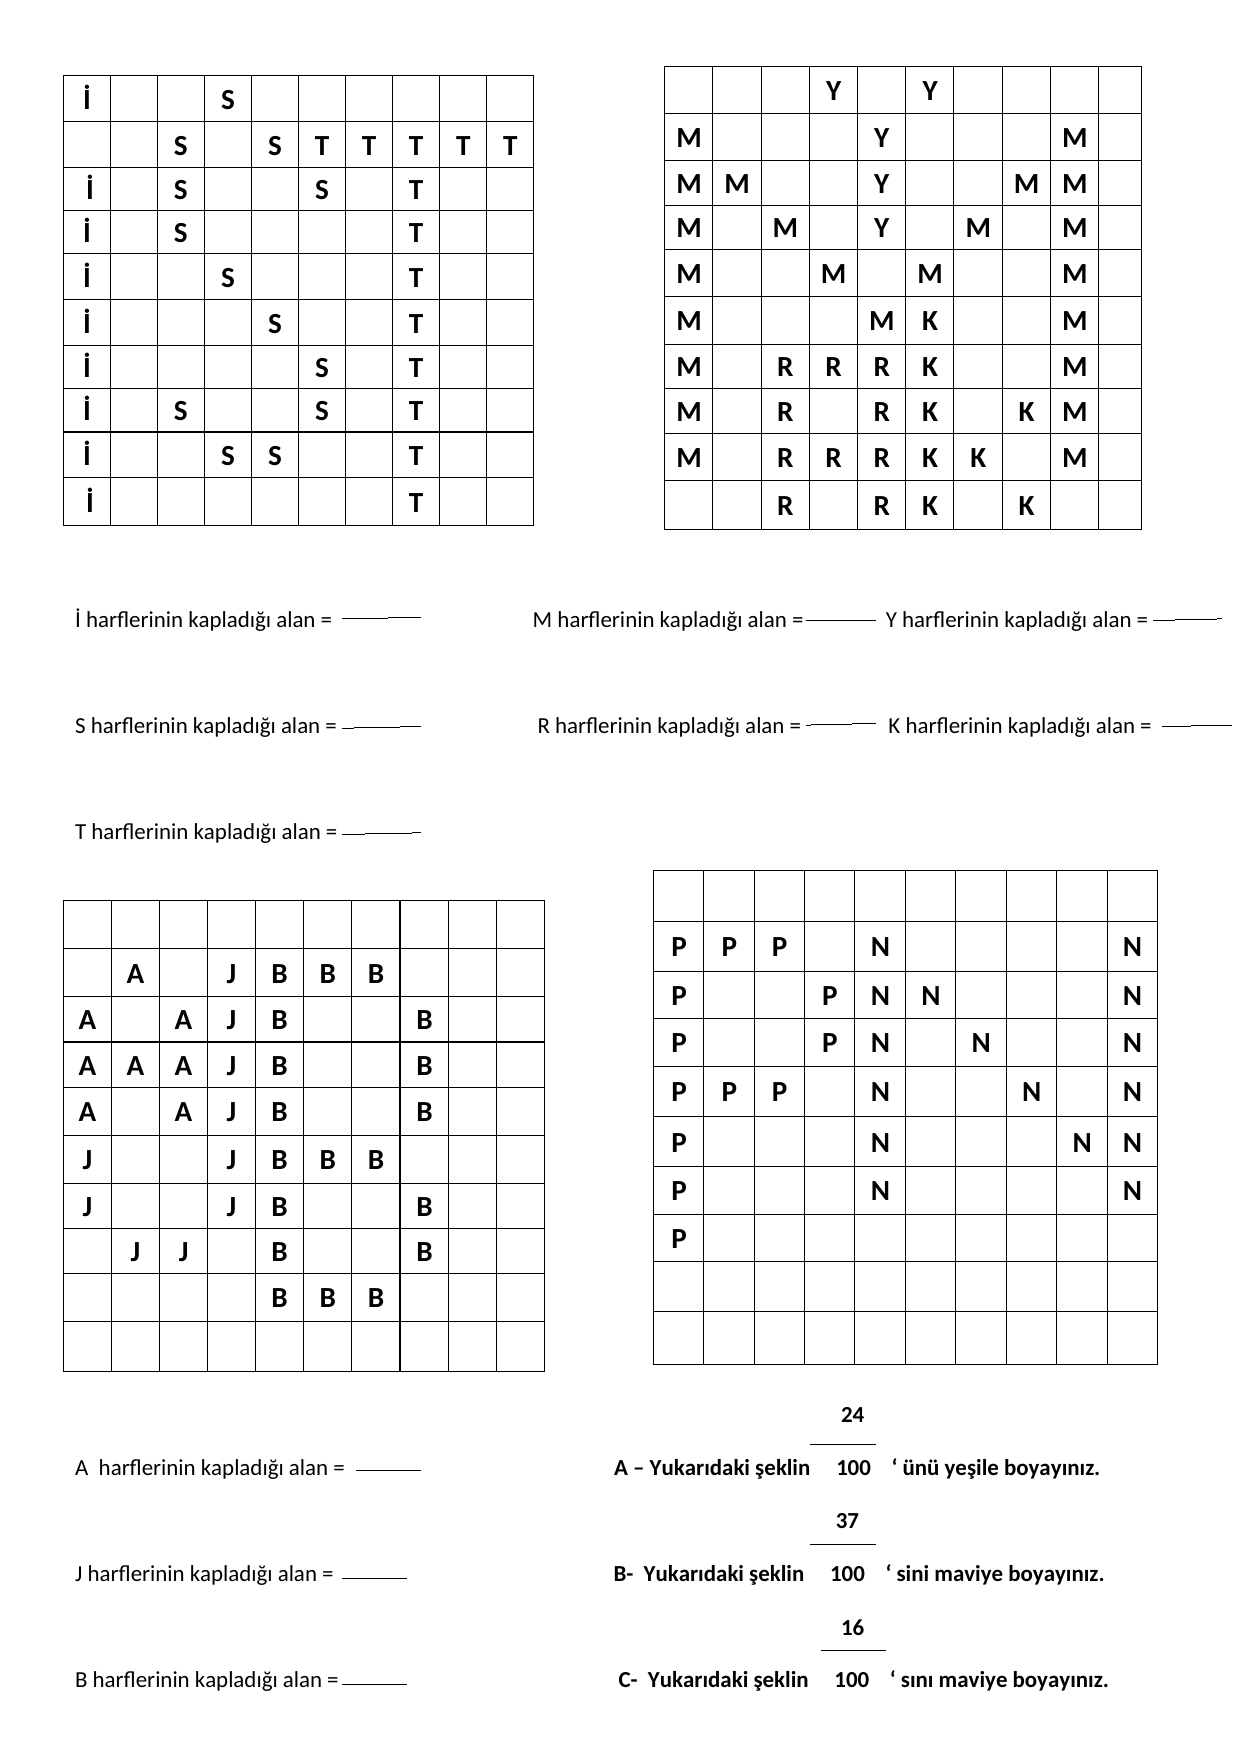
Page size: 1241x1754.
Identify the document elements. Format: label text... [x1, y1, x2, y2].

table_cell [1007, 972, 1056, 1018]
table_cell S [158, 389, 204, 431]
table_cell T [393, 300, 439, 345]
table_cell [755, 1167, 804, 1213]
table_cell M [906, 250, 953, 296]
table_cell T [487, 122, 533, 167]
table_cell [64, 1229, 111, 1273]
table_cell İ [64, 211, 110, 253]
table_cell [449, 1229, 496, 1273]
table_cell R [762, 389, 809, 432]
table_cell [487, 389, 533, 431]
table_cell [401, 1322, 448, 1371]
table_cell [346, 254, 392, 299]
table_cell [449, 1088, 496, 1134]
table_cell [440, 433, 486, 477]
table_cell [1007, 922, 1056, 971]
table_cell N [855, 1117, 905, 1166]
table_cell N [1007, 1067, 1056, 1116]
table_cell [713, 481, 761, 529]
table_cell P [704, 922, 754, 971]
table_cell P [654, 1019, 703, 1066]
table_cell [762, 114, 809, 160]
table_cell [1099, 161, 1141, 204]
table_cell [205, 300, 251, 345]
table_cell [906, 161, 953, 204]
table_cell S [158, 122, 204, 167]
table_cell [160, 949, 207, 996]
table_cell [111, 211, 157, 253]
table_cell S [299, 389, 345, 431]
table_cell N [1108, 1167, 1157, 1213]
table_cell [346, 300, 392, 345]
table_header [755, 871, 804, 921]
table_cell [449, 1322, 496, 1371]
table_cell [954, 481, 1002, 529]
table_cell B [401, 997, 448, 1041]
table_cell N [855, 1167, 905, 1213]
table_cell [1099, 206, 1141, 249]
table_cell P [805, 972, 854, 1018]
table_cell [112, 997, 159, 1041]
table_cell [906, 1067, 955, 1116]
table_cell [713, 297, 761, 343]
table_cell [805, 1215, 854, 1261]
table_cell K [906, 345, 953, 388]
table_cell [487, 300, 533, 345]
table_cell [1007, 1312, 1056, 1364]
table_cell R [810, 434, 857, 479]
table_cell T [393, 389, 439, 431]
table_cell J [208, 1043, 255, 1087]
table_cell [906, 1117, 955, 1166]
table_header [299, 76, 345, 121]
table_cell [440, 300, 486, 345]
table_cell N [1108, 1117, 1157, 1166]
table_cell A [160, 1088, 207, 1134]
table_cell [440, 254, 486, 299]
table_cell M [1051, 389, 1098, 432]
table_header [654, 871, 703, 921]
table_cell İ [64, 478, 110, 525]
table_cell [956, 1215, 1006, 1261]
table_cell [352, 997, 399, 1041]
table_cell İ [64, 433, 110, 477]
table_cell [352, 1088, 399, 1134]
table_cell [1057, 1215, 1107, 1261]
text T harflerinin kapladığı alan = [75, 817, 1165, 845]
table_cell [440, 211, 486, 253]
table_cell [449, 949, 496, 996]
table_cell J [208, 997, 255, 1041]
table_cell [205, 211, 251, 253]
table_cell [111, 300, 157, 345]
table_cell A [112, 1043, 159, 1087]
table_cell [158, 300, 204, 345]
table_cell B [352, 949, 399, 996]
table_cell T [393, 168, 439, 210]
table_header [393, 76, 439, 121]
table_cell T [440, 122, 486, 167]
table_cell [487, 211, 533, 253]
table_header [440, 76, 486, 121]
table_cell S [252, 122, 298, 167]
table_cell [112, 1088, 159, 1134]
table_cell [855, 1312, 905, 1364]
table_cell S [158, 211, 204, 253]
table_cell [158, 433, 204, 477]
table_cell [704, 972, 754, 1018]
table_cell [855, 1215, 905, 1261]
table_header [352, 901, 399, 948]
table_cell M [1051, 114, 1098, 160]
table_cell [1007, 1117, 1056, 1166]
text A harflerinin kapladığı alan = A – Yukarıdaki şeklin 100 ‘ ünü yeşile boyayınız. [75, 1453, 1165, 1482]
table_header [956, 871, 1006, 921]
table_cell K [906, 481, 953, 529]
table_cell [64, 1322, 111, 1371]
table_cell [449, 1184, 496, 1228]
table_cell M [1051, 250, 1098, 296]
table_cell [1108, 1262, 1157, 1311]
table_cell [346, 433, 392, 477]
table_cell N [1108, 1019, 1157, 1066]
text 16 [75, 1613, 1165, 1641]
table_cell İ [64, 254, 110, 299]
table_header [762, 67, 809, 113]
table_cell K [954, 434, 1002, 479]
table_cell J [208, 949, 255, 996]
table_cell B [256, 997, 303, 1041]
table_cell [1003, 434, 1050, 479]
table_cell [1099, 345, 1141, 388]
table_cell B [256, 1274, 303, 1321]
table_cell [449, 1043, 496, 1087]
table_cell [906, 1262, 955, 1311]
table_cell A [64, 1043, 111, 1087]
table_cell [762, 250, 809, 296]
table_cell M [1051, 297, 1098, 343]
table_cell T [393, 346, 439, 388]
table_cell [810, 161, 857, 204]
table_cell [1099, 297, 1141, 343]
table_header [401, 901, 448, 948]
table_cell [158, 478, 204, 525]
table_cell [304, 1229, 351, 1273]
table_cell M [665, 206, 712, 249]
table_cell [440, 389, 486, 431]
text B harflerinin kapladığı alan = C- Yukarıdaki şeklin 100 ‘ sını maviye boyayınız. [75, 1666, 1165, 1694]
table_cell [956, 1117, 1006, 1166]
table_cell B [401, 1184, 448, 1228]
table_cell K [906, 389, 953, 432]
table_header [112, 901, 159, 948]
table_cell [160, 1274, 207, 1321]
table_header [256, 901, 303, 948]
table_header [858, 67, 905, 113]
table_header [805, 871, 854, 921]
table_cell [810, 206, 857, 249]
table_cell [401, 949, 448, 996]
table_cell [906, 922, 955, 971]
table_cell M [1051, 345, 1098, 388]
table_cell S [252, 300, 298, 345]
table_cell [487, 346, 533, 388]
table_cell B [256, 1136, 303, 1182]
table_cell [1007, 1262, 1056, 1311]
table_header [64, 901, 111, 948]
table_cell J [112, 1229, 159, 1273]
table_cell S [252, 433, 298, 477]
table_cell [205, 168, 251, 210]
table_cell M [665, 250, 712, 296]
table_cell P [805, 1019, 854, 1066]
table_cell [112, 1136, 159, 1182]
table_cell Y [858, 114, 905, 160]
table_cell [954, 297, 1002, 343]
table_cell M [1003, 161, 1050, 204]
table_cell [704, 1312, 754, 1364]
table_header [497, 901, 544, 948]
table_cell [713, 250, 761, 296]
table_cell [299, 300, 345, 345]
table_cell [810, 481, 857, 529]
table_cell [158, 346, 204, 388]
table_cell [440, 478, 486, 525]
table_header İ [64, 76, 110, 121]
table_cell [205, 346, 251, 388]
table_cell P [755, 1067, 804, 1116]
table_cell [299, 211, 345, 253]
table_cell [1051, 481, 1098, 529]
table_cell [487, 254, 533, 299]
table_cell [1099, 250, 1141, 296]
table_cell M [713, 161, 761, 204]
table_cell [954, 114, 1002, 160]
table_header [111, 76, 157, 121]
table_cell B [256, 1043, 303, 1087]
table_cell B [352, 1136, 399, 1182]
table_cell [160, 1136, 207, 1182]
table_cell A [64, 1088, 111, 1134]
table_cell [160, 1184, 207, 1228]
table_cell A [160, 1043, 207, 1087]
table_cell [208, 1274, 255, 1321]
table_cell S [205, 433, 251, 477]
table_cell [346, 389, 392, 431]
table_cell A [64, 997, 111, 1041]
table_cell [805, 1167, 854, 1213]
table_cell [352, 1322, 399, 1371]
table_cell B [401, 1229, 448, 1273]
table_cell [1007, 1215, 1056, 1261]
text 24 [75, 1401, 1165, 1428]
table_cell [304, 1322, 351, 1371]
table_header [1051, 67, 1098, 113]
table_cell M [665, 389, 712, 432]
table_cell [64, 949, 111, 996]
table_cell [346, 168, 392, 210]
table_cell [704, 1019, 754, 1066]
table_cell [111, 389, 157, 431]
table_cell [352, 1184, 399, 1228]
table_header [855, 871, 905, 921]
table_cell [762, 161, 809, 204]
table_cell M [1051, 161, 1098, 204]
text S harflerinin kapladığı alan = R harflerinin kapladığı alan = K harflerinin kapladığı alan = [75, 711, 1165, 739]
table_cell [704, 1262, 754, 1311]
table_cell T [393, 478, 439, 525]
table_cell P [755, 922, 804, 971]
table_cell [112, 1322, 159, 1371]
table_cell [352, 1229, 399, 1273]
table_cell [497, 1043, 544, 1087]
table_cell P [654, 1167, 703, 1213]
table_cell [449, 1136, 496, 1182]
table_cell [299, 254, 345, 299]
table_cell Y [858, 161, 905, 204]
table_cell [1099, 389, 1141, 432]
table_header Y [906, 67, 953, 113]
table_cell [1007, 1019, 1056, 1066]
table_cell [252, 254, 298, 299]
table_cell [304, 1088, 351, 1134]
table_cell İ [64, 346, 110, 388]
table_cell [64, 122, 110, 167]
table_cell [487, 433, 533, 477]
table_cell [252, 478, 298, 525]
table_cell [111, 433, 157, 477]
table_cell [1057, 1312, 1107, 1364]
table_cell [205, 478, 251, 525]
table_header Y [810, 67, 857, 113]
table_cell [665, 481, 712, 529]
table_cell [906, 114, 953, 160]
table_cell [205, 389, 251, 431]
table_cell [704, 1215, 754, 1261]
table_cell B [256, 949, 303, 996]
table_cell J [160, 1229, 207, 1273]
table_cell [1099, 481, 1141, 529]
table_cell [805, 1262, 854, 1311]
table_cell [704, 1167, 754, 1213]
table_header [1003, 67, 1050, 113]
table_cell [805, 1067, 854, 1116]
table_cell B [256, 1229, 303, 1273]
table_cell [304, 1184, 351, 1228]
table_cell [858, 250, 905, 296]
table_cell [304, 997, 351, 1041]
table_cell [954, 250, 1002, 296]
table_cell [755, 1215, 804, 1261]
table_cell [755, 1262, 804, 1311]
table_cell [713, 434, 761, 479]
table_cell K [906, 297, 953, 343]
table_cell [1057, 972, 1107, 1018]
table_cell J [208, 1184, 255, 1228]
table_cell T [393, 433, 439, 477]
table_cell B [401, 1043, 448, 1087]
table_cell S [158, 168, 204, 210]
table_cell [1057, 922, 1107, 971]
table_cell İ [64, 300, 110, 345]
table_cell [160, 1322, 207, 1371]
table_header [304, 901, 351, 948]
table_cell [1108, 1215, 1157, 1261]
table_cell S [299, 346, 345, 388]
table_cell [956, 922, 1006, 971]
table_cell [704, 1117, 754, 1166]
table_cell M [665, 297, 712, 343]
table_header [1099, 67, 1141, 113]
table_cell N [855, 1067, 905, 1116]
table_cell N [855, 972, 905, 1018]
table_cell M [858, 297, 905, 343]
table_cell [252, 389, 298, 431]
table_cell P [654, 1215, 703, 1261]
table_cell N [855, 1019, 905, 1066]
table_cell T [299, 122, 345, 167]
table_cell [1099, 114, 1141, 160]
table_cell [906, 1167, 955, 1213]
table_header [158, 76, 204, 121]
table_cell M [665, 161, 712, 204]
table_cell R [858, 481, 905, 529]
table_cell [755, 972, 804, 1018]
table_header [487, 76, 533, 121]
table_cell [1003, 114, 1050, 160]
table_cell K [1003, 389, 1050, 432]
table_cell [346, 478, 392, 525]
table_cell [304, 1043, 351, 1087]
table_cell P [704, 1067, 754, 1116]
table_cell [299, 433, 345, 477]
table_cell P [654, 1067, 703, 1116]
table_cell M [810, 250, 857, 296]
table_cell K [1003, 481, 1050, 529]
table_cell J [208, 1136, 255, 1182]
table_cell [755, 1019, 804, 1066]
table_cell T [346, 122, 392, 167]
table_cell J [208, 1088, 255, 1134]
table_cell R [858, 345, 905, 388]
table_cell [755, 1312, 804, 1364]
table_header [160, 901, 207, 948]
table_cell [346, 211, 392, 253]
table_cell B [256, 1184, 303, 1228]
text İ harflerinin kapladığı alan = M harflerinin kapladığı alan = Y harflerinin kapladığı alan = [75, 605, 1165, 633]
table_cell [111, 254, 157, 299]
table_cell [1003, 250, 1050, 296]
table_cell R [810, 345, 857, 388]
table_header [665, 67, 712, 113]
table_cell [954, 345, 1002, 388]
table_cell [497, 1136, 544, 1182]
table_cell M [665, 114, 712, 160]
table_cell [208, 1229, 255, 1273]
table_cell [256, 1322, 303, 1371]
table_cell [346, 346, 392, 388]
table_cell [205, 122, 251, 167]
table_cell [299, 478, 345, 525]
table_cell [956, 1312, 1006, 1364]
table_cell [252, 211, 298, 253]
table_header S [205, 76, 251, 121]
table_cell N [1108, 972, 1157, 1018]
table_cell [805, 1312, 854, 1364]
table_cell [449, 997, 496, 1041]
table_cell [497, 997, 544, 1041]
table_cell [855, 1262, 905, 1311]
table_cell B [304, 1136, 351, 1182]
table_cell [158, 254, 204, 299]
table_cell [654, 1262, 703, 1311]
table_cell [1108, 1312, 1157, 1364]
table_cell [1007, 1167, 1056, 1213]
table_cell P [654, 1117, 703, 1166]
table_cell [401, 1274, 448, 1321]
table_header [713, 67, 761, 113]
table_cell [449, 1274, 496, 1321]
text J harflerinin kapladığı alan = B- Yukarıdaki şeklin 100 ‘ sini maviye boyayınız. [75, 1559, 1165, 1588]
table_cell [497, 1088, 544, 1134]
table_cell [956, 972, 1006, 1018]
table_cell [713, 206, 761, 249]
table_header [1057, 871, 1107, 921]
table_cell J [64, 1136, 111, 1182]
table_cell [1057, 1067, 1107, 1116]
table_cell [208, 1322, 255, 1371]
table_cell [111, 122, 157, 167]
table_cell [810, 297, 857, 343]
table_cell [954, 161, 1002, 204]
table_cell [111, 346, 157, 388]
table_cell [1003, 345, 1050, 388]
table_cell [112, 1184, 159, 1228]
table_cell [810, 389, 857, 432]
table_cell [713, 389, 761, 432]
table_cell M [954, 206, 1002, 249]
table_cell [487, 168, 533, 210]
table_cell [762, 297, 809, 343]
table_cell [805, 922, 854, 971]
table_cell [755, 1117, 804, 1166]
table_cell N [906, 972, 955, 1018]
table_cell B [304, 1274, 351, 1321]
table_cell T [393, 254, 439, 299]
table_cell S [299, 168, 345, 210]
table_cell R [858, 434, 905, 479]
table_cell [1003, 297, 1050, 343]
table_cell [1057, 1019, 1107, 1066]
table_cell [1057, 1167, 1107, 1213]
table_cell M [665, 434, 712, 479]
table_cell [1057, 1262, 1107, 1311]
table_cell [954, 389, 1002, 432]
table_cell R [762, 434, 809, 479]
table_cell İ [64, 389, 110, 431]
table_cell N [1108, 1067, 1157, 1116]
table_cell [805, 1117, 854, 1166]
table_cell S [205, 254, 251, 299]
table_cell [440, 346, 486, 388]
table_cell Y [858, 206, 905, 249]
table_cell [497, 1184, 544, 1228]
table_cell [497, 1274, 544, 1321]
table_cell [1003, 206, 1050, 249]
text 37 [75, 1507, 1165, 1534]
table_header [954, 67, 1002, 113]
table_cell [112, 1274, 159, 1321]
table_cell R [858, 389, 905, 432]
table_cell [713, 345, 761, 388]
table_cell [352, 1043, 399, 1087]
table_cell B [304, 949, 351, 996]
table_cell N [855, 922, 905, 971]
table_cell [654, 1312, 703, 1364]
table_cell K [906, 434, 953, 479]
table_cell T [393, 211, 439, 253]
table_header [346, 76, 392, 121]
table_cell [956, 1067, 1006, 1116]
table_cell B [401, 1088, 448, 1134]
table_cell [497, 949, 544, 996]
table_cell [64, 1274, 111, 1321]
table_cell R [762, 481, 809, 529]
table_header [906, 871, 955, 921]
table_cell N [1057, 1117, 1107, 1166]
table_cell T [393, 122, 439, 167]
table_header [704, 871, 754, 921]
table_cell [401, 1136, 448, 1182]
table_cell [906, 1019, 955, 1066]
table_cell A [112, 949, 159, 996]
table_cell [906, 1312, 955, 1364]
table_cell [497, 1322, 544, 1371]
table_header [252, 76, 298, 121]
table_cell A [160, 997, 207, 1041]
table_header [208, 901, 255, 948]
table_cell [906, 1215, 955, 1261]
table_cell M [665, 345, 712, 388]
table_cell [906, 206, 953, 249]
table_cell [252, 168, 298, 210]
table_cell B [256, 1088, 303, 1134]
table_cell [956, 1262, 1006, 1311]
table_cell İ [64, 168, 110, 210]
table_cell M [1051, 206, 1098, 249]
table_cell M [1051, 434, 1098, 479]
table_header [1108, 871, 1157, 921]
table_cell [497, 1229, 544, 1273]
table_header [1007, 871, 1056, 921]
table_cell R [762, 345, 809, 388]
table_cell [956, 1167, 1006, 1213]
table_cell [111, 478, 157, 525]
table_cell P [654, 972, 703, 1018]
table_cell M [762, 206, 809, 249]
table_cell [252, 346, 298, 388]
table_cell [111, 168, 157, 210]
table_cell N [956, 1019, 1006, 1066]
table_cell [713, 114, 761, 160]
table_cell [440, 168, 486, 210]
table_cell N [1108, 922, 1157, 971]
table_header [449, 901, 496, 948]
table_cell [810, 114, 857, 160]
table_cell P [654, 922, 703, 971]
table_cell J [64, 1184, 111, 1228]
table_cell [1099, 434, 1141, 479]
table_cell B [352, 1274, 399, 1321]
table_cell [487, 478, 533, 525]
